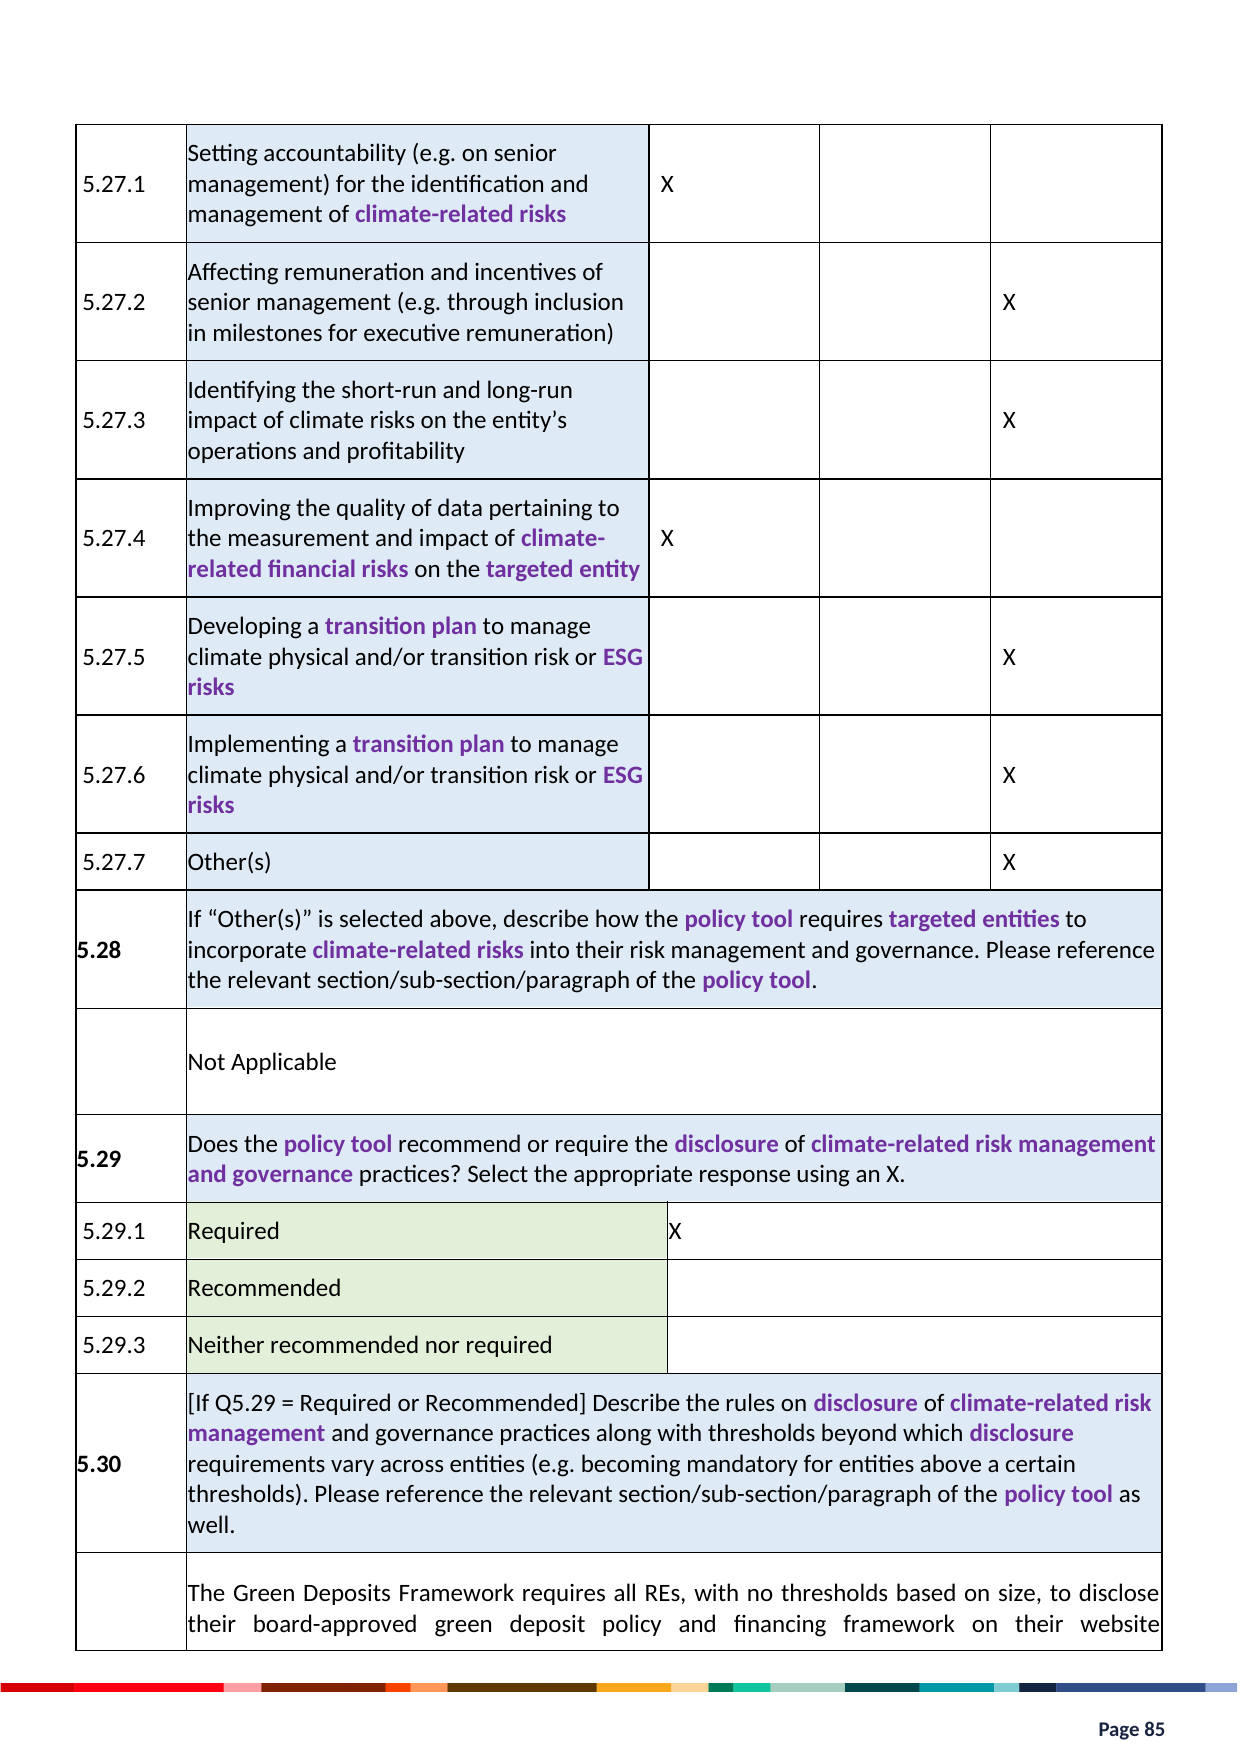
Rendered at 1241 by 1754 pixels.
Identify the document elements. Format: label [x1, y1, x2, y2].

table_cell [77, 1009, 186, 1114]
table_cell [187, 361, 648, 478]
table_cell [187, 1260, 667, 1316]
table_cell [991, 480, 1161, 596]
picture [0, 1683, 1236, 1692]
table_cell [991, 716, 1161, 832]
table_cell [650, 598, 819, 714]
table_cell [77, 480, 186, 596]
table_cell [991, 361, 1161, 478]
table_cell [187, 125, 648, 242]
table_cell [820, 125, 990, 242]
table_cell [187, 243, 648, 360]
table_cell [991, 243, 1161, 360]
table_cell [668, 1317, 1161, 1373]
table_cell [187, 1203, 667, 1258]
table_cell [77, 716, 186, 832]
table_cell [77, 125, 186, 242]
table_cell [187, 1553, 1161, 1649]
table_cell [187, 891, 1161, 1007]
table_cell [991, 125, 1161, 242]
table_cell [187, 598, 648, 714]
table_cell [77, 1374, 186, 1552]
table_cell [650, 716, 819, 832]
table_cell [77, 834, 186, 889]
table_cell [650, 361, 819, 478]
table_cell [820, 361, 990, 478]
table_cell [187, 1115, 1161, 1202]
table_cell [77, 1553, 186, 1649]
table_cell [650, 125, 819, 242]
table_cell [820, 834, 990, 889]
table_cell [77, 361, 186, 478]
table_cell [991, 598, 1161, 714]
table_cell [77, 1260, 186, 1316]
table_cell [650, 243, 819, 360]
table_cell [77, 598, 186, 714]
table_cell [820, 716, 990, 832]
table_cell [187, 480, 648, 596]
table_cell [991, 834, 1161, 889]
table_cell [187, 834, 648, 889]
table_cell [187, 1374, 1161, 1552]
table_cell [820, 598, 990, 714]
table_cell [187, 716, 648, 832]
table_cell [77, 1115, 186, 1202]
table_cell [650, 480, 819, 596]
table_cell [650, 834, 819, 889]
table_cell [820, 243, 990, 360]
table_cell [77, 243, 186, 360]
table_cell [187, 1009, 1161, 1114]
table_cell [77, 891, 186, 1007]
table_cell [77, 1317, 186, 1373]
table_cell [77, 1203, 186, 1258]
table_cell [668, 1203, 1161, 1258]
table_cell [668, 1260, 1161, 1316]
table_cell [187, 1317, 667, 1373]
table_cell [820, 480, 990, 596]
